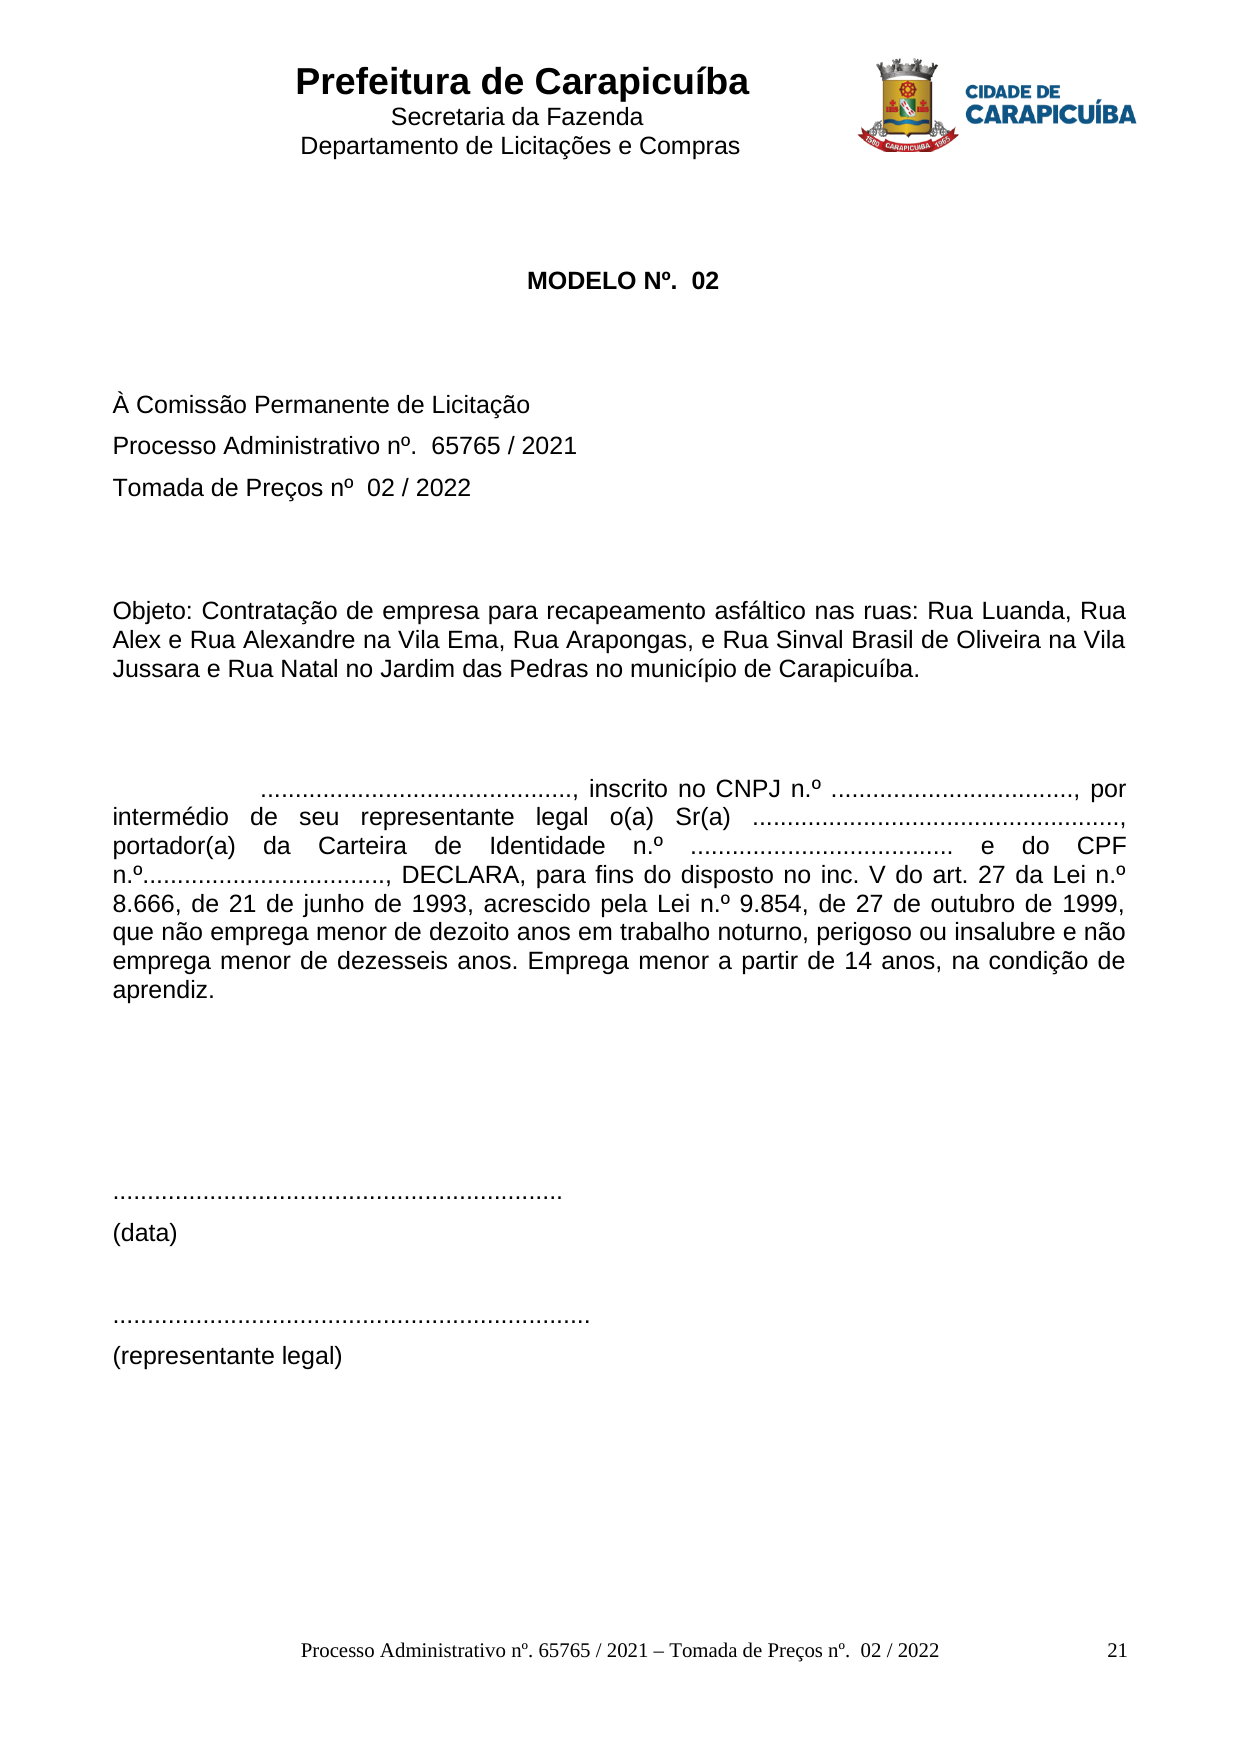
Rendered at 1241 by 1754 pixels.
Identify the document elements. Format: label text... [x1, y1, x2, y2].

text Processo Administrativo nº. 65765 / 2021 [112, 431, 1104, 460]
text À Comissão Permanente de Licitação [112, 390, 1104, 419]
text (data) [112, 1218, 1128, 1246]
text ................................................................. [112, 1176, 1128, 1205]
text ..................................................................... [112, 1300, 1128, 1329]
text Tomada de Preços nº 02 / 2022 [112, 472, 1104, 501]
text MODELO Nº. 02 [142, 266, 1104, 295]
picture [857, 57, 1139, 152]
text Objeto: Contratação de empresa para recapeamento asfáltico nas ruas: Rua Luanda, Rua Alex e Rua Alexandre na Vila Ema, Rua Arapongas, e Rua Sinval Brasil de Oliveira na Vila Jussara e Rua Natal no Jardim das Pedras no município de Carapicuíba. [112, 596, 1128, 682]
text (representante legal) [112, 1341, 1128, 1370]
text ............................................., inscrito no CNPJ n.º ..................................., por intermédio de seu representante legal o(a) Sr(a) ....................................................., portador(a) da Carteira de Identidade n.º ...................................... e do CPF n.º..................................., DECLARA, para fins do disposto no inc. V do art. 27 da Lei n.º 8.666, de 21 de junho de 1993, acrescido pela Lei n.º 9.854, de 27 de outubro de 1999, que não emprega menor de dezoito anos em trabalho noturno, perigoso ou insalubre e não emprega menor de dezesseis anos. Emprega menor a partir de 14 anos, na condição de aprendiz. [112, 773, 1128, 1003]
